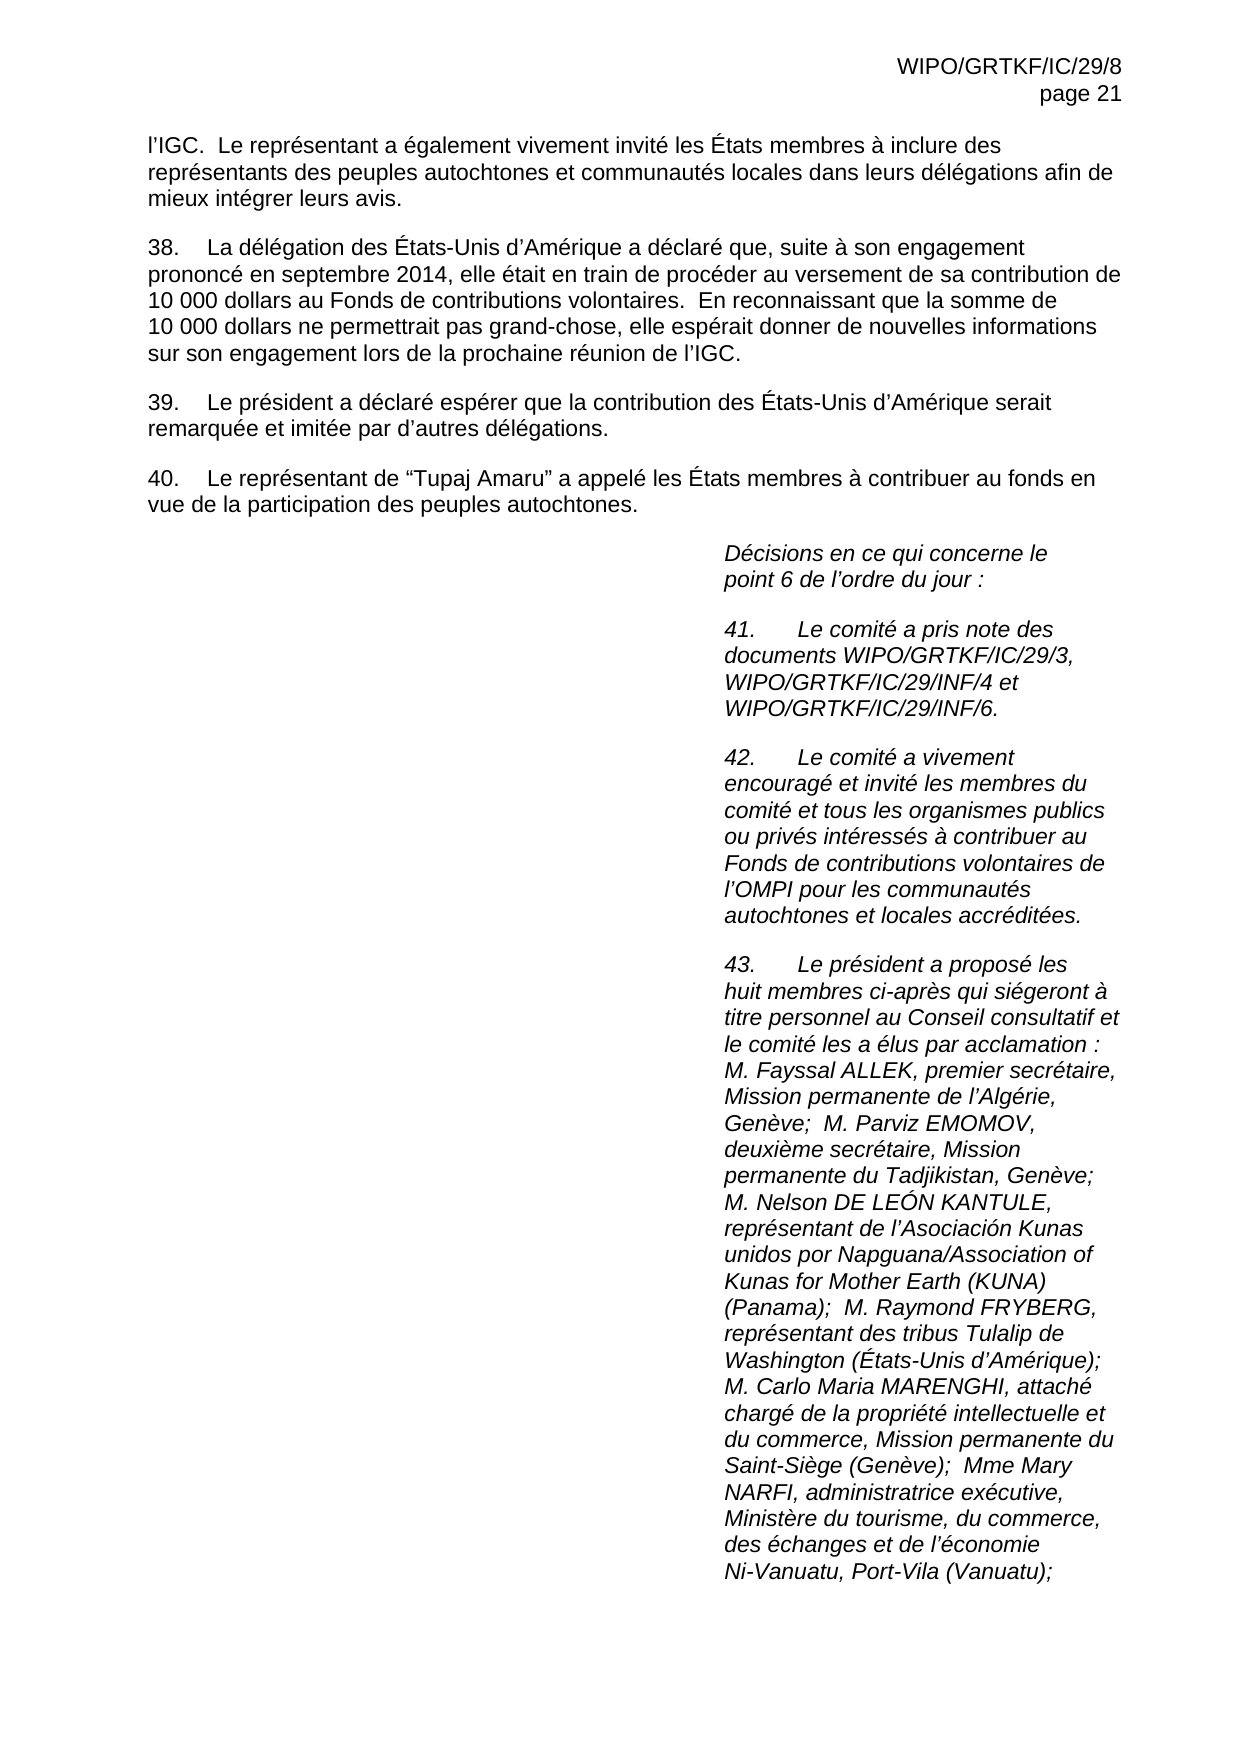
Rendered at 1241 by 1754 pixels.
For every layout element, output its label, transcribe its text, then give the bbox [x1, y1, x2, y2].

text Le comité a pris note des documents WIPO/GRTKF/IC/29/3, WIPO/GRTKF/IC/29/INF/4 et WIPO/GRTKF/IC/29/INF/6. [724, 616, 1122, 721]
text Le comité a vivement encouragé et invité les membres du comité et tous les organismes publics ou privés intéressés à contribuer au Fonds de contributions volontaires de l’OMPI pour les communautés autochtones et locales accréditées. [724, 744, 1122, 928]
text Le représentant de “Tupaj Amaru” a appelé les États membres à contribuer au fonds en vue de la participation des peuples autochtones. [148, 464, 1122, 517]
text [724, 951, 1122, 1584]
list Décisions en ce qui concerne le point 6 de l’ordre du jour : [724, 540, 1122, 593]
text Le président a déclaré espérer que la contribution des États-Unis d’Amérique serait remarquée et imitée par d’autres délégations. [148, 389, 1122, 442]
text La délégation des États-Unis d’Amérique a déclaré que, suite à son engagement prononcé en septembre 2014, elle était en train de procéder au versement de sa contribution de 10 000 dollars au Fonds de contributions volontaires. En reconnaissant que la somme de 10 000 dollars ne permettrait pas grand-chose, elle espérait donner de nouvelles informations sur son engagement lors de la prochaine réunion de l’IGC. [148, 234, 1122, 366]
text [148, 132, 1122, 211]
